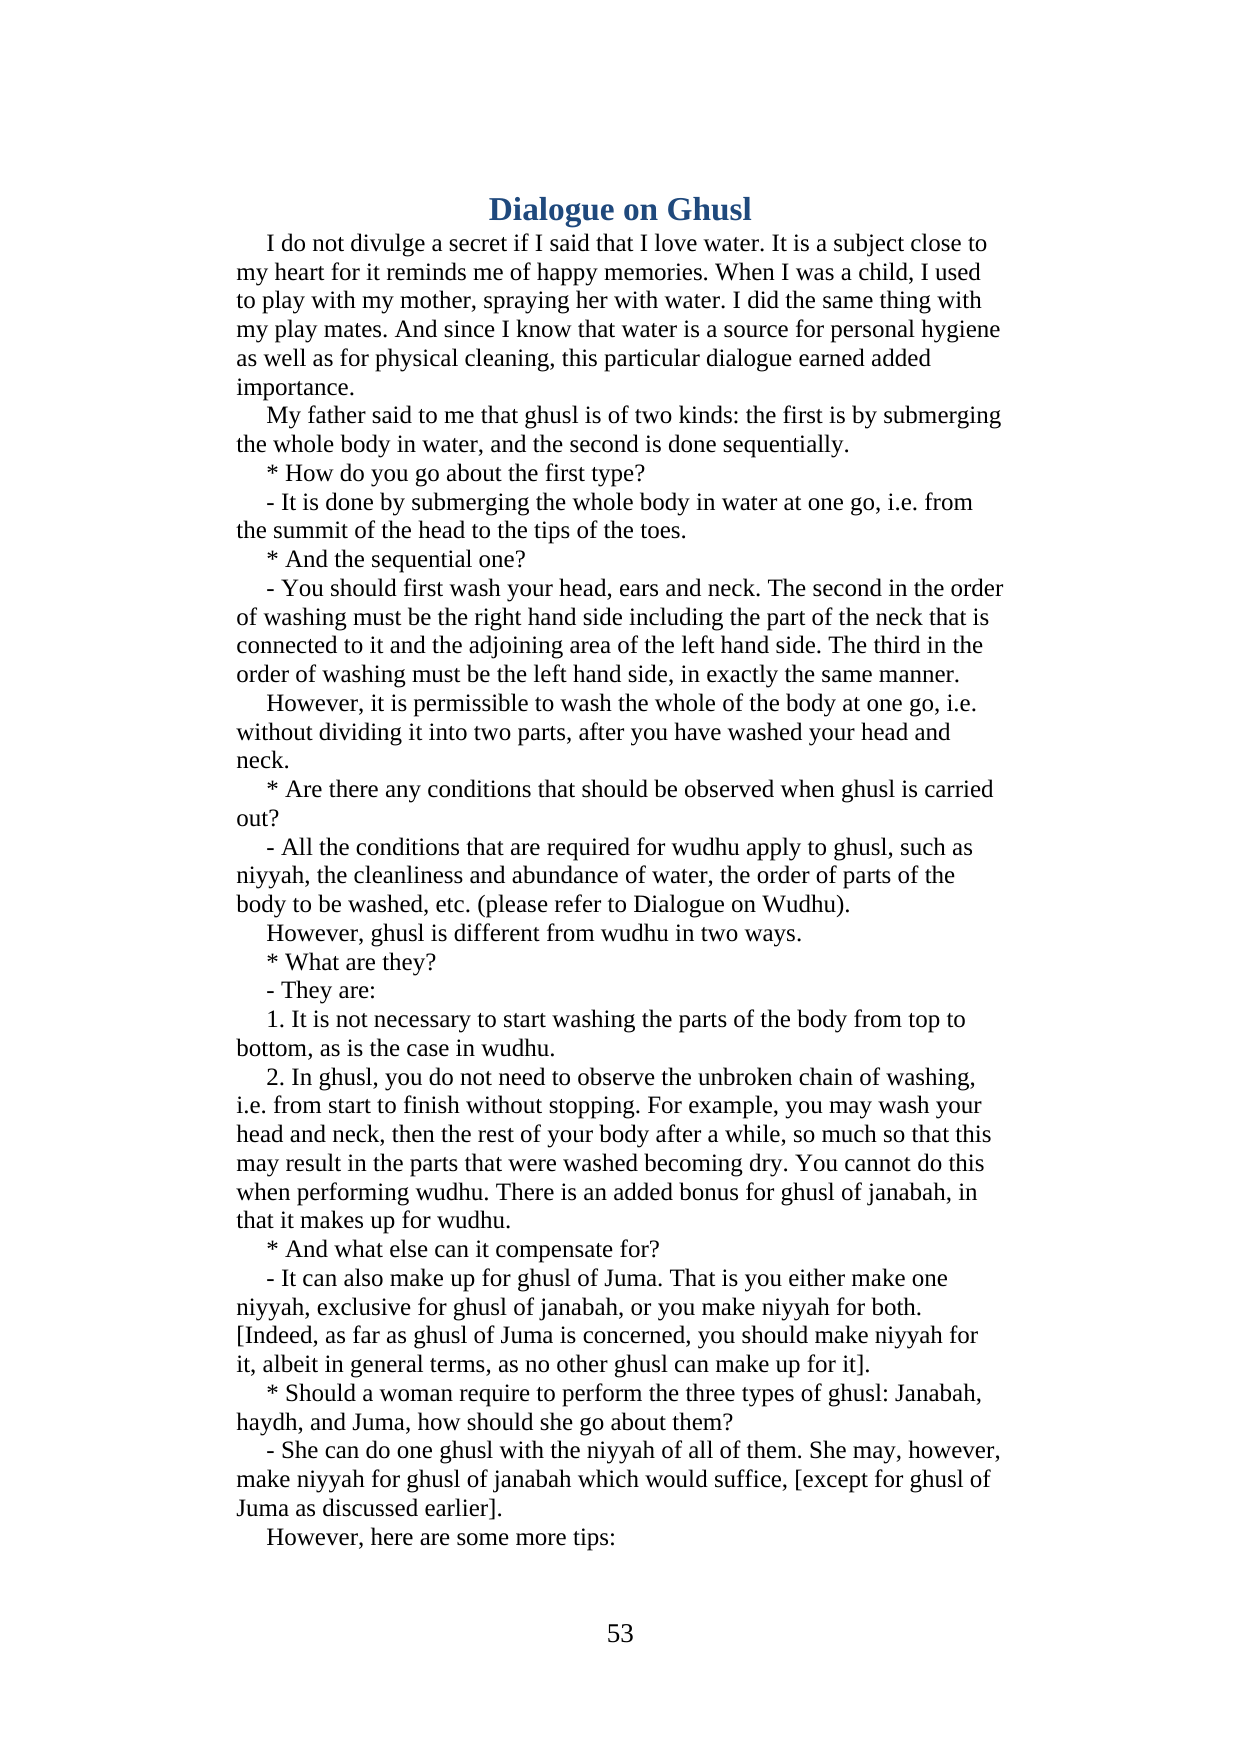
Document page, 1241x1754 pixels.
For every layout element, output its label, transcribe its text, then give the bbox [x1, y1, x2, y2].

text * Are there any conditions that should be observed when ghusl is carried out? [236, 774, 1004, 832]
text However, here are some more tips: [236, 1522, 1004, 1551]
text - They are: [236, 976, 1004, 1004]
text I do not divulge a secret if I said that I love water. It is a subject close to my heart for it reminds me of happy memories. When I was a child, I used to play with my mother, spraying her with water. I did the same thing with my play mates. And since I know that water is a source for personal hygiene as well as for physical cleaning, this particular dialogue earned added importance. [236, 228, 1004, 401]
text * And the sequential one? [236, 544, 1004, 573]
text 1. It is not necessary to start washing the parts of the body from top to bottom, as is the case in wudhu. [236, 1004, 1004, 1062]
text - She can do one ghusl with the niyyah of all of them. She may, however, make niyyah for ghusl of janabah which would suffice, [except for ghusl of Juma as discussed earlier]. [236, 1436, 1004, 1522]
text - You should first wash your head, ears and neck. The second in the order of washing must be the right hand side including the part of the neck that is connected to it and the adjoining area of the left hand side. The third in the order of washing must be the left hand side, in exactly the same manner. [236, 573, 1004, 688]
text - It can also make up for ghusl of Juma. That is you either make one niyyah, exclusive for ghusl of janabah, or you make niyyah for both. [Indeed, as far as ghusl of Juma is concerned, you should make niyyah for it, albeit in general terms, as no other ghusl can make up for it]. [236, 1263, 1004, 1378]
text * Should a woman require to perform the three types of ghusl: Janabah, haydh, and Juma, how should she go about them? [236, 1378, 1004, 1436]
text - All the conditions that are required for wudhu apply to ghusl, such as niyyah, the cleanliness and abundance of water, the order of parts of the body to be washed, etc. (please refer to Dialogue on Wudhu). [236, 832, 1004, 918]
text However, ghusl is different from wudhu in two ways. [236, 918, 1004, 947]
text However, it is permissible to wash the whole of the body at one go, i.e. without dividing it into two parts, after you have washed your head and neck. [236, 688, 1004, 774]
text * How do you go about the first type? [236, 458, 1004, 487]
text 2. In ghusl, you do not need to observe the unbroken chain of washing, i.e. from start to finish without stopping. For example, you may wash your head and neck, then the rest of your body after a while, so much so that this may result in the parts that were washed becoming dry. You cannot do this when performing wudhu. There is an added bonus for ghusl of janabah, in that it makes up for wudhu. [236, 1062, 1004, 1234]
text My father said to me that ghusl is of two kinds: the first is by submerging the whole body in water, and the second is done sequentially. [236, 401, 1004, 458]
text * And what else can it compensate for? [236, 1234, 1004, 1263]
subtitle Dialogue on Ghusl [236, 190, 1004, 228]
text - It is done by submerging the whole body in water at one go, i.e. from the summit of the head to the tips of the toes. [236, 487, 1004, 544]
text * What are they? [236, 947, 1004, 976]
